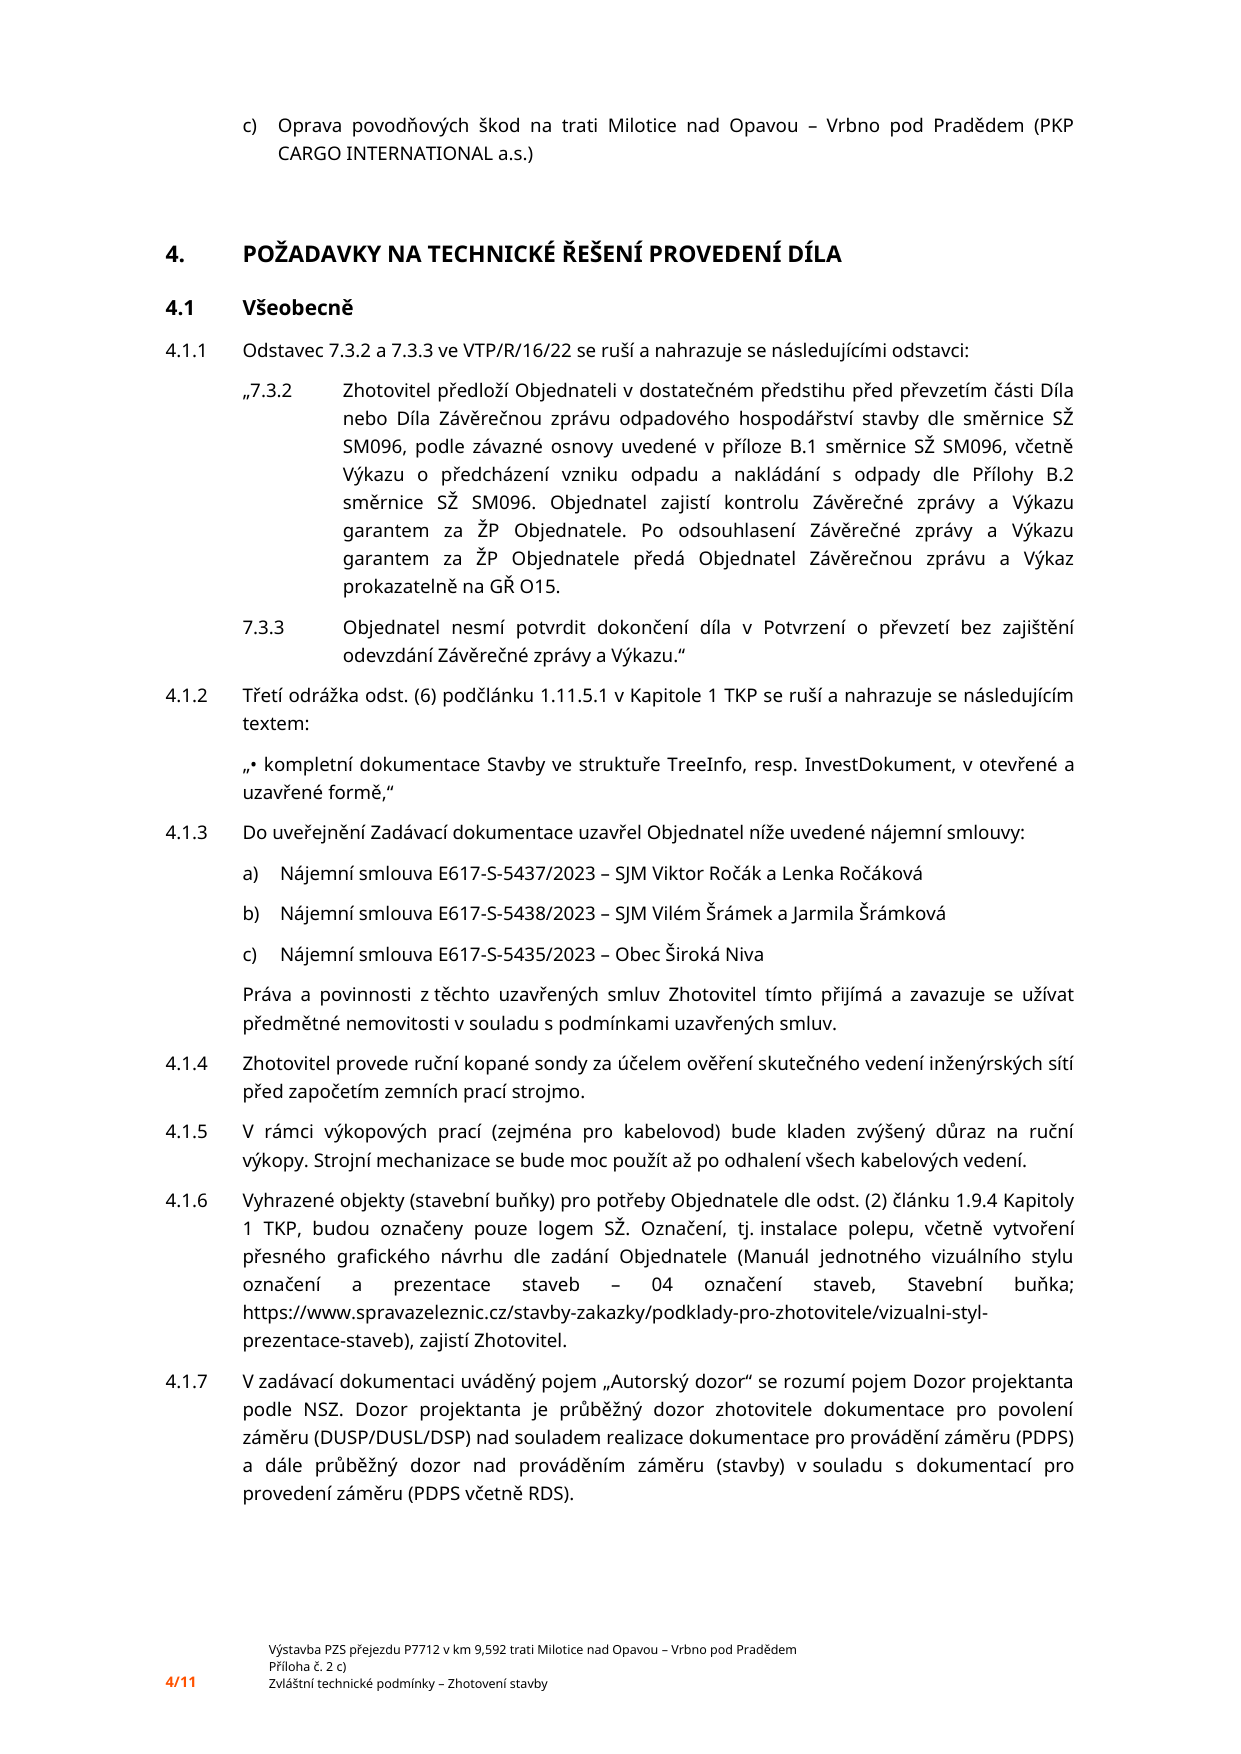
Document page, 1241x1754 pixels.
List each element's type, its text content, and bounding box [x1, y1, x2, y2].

text 7.3.3 Objednatel nesmí potvrdit dokončení díla v Potvrzení o převzetí bez zajištění odevzdání Závěrečné zprávy a Výkazu.“ [242, 614, 1075, 668]
list Třetí odrážka odst. (6) podčlánku 1.11.5.1 v Kapitole 1 TKP se ruší a nahrazuje se následujícím textem: [165, 683, 1075, 736]
text POŽADAVKY NA TECHNICKÉ ŘEŠENÍ PROVEDENÍ DÍLA [165, 238, 1075, 269]
text „7.3.2 Zhotovitel předloží Objednateli v dostatečném předstihu před převzetím části Díla nebo Díla Závěrečnou zprávu odpadového hospodářství stavby dle směrnice SŽ SM096, podle závazné osnovy uvedené v příloze B.1 směrnice SŽ SM096, včetně Výkazu o předcházení vzniku odpadu a nakládání s odpady dle Přílohy B.2 směrnice SŽ SM096. Objednatel zajistí kontrolu Závěrečné zprávy a Výkazu garantem za ŽP Objednatele. Po odsouhlasení Závěrečné zprávy a Výkazu garantem za ŽP Objednatele předá Objednatel Závěrečnou zprávu a Výkaz prokazatelně na GŘ O15. [242, 377, 1075, 599]
text V zadávací dokumentaci uváděný pojem „Autorský dozor“ se rozumí pojem Dozor projektanta podle NSZ. Dozor projektanta je průběžný dozor zhotovitele dokumentace pro povolení záměru (DUSP/DUSL/DSP) nad souladem realizace dokumentace pro provádění záměru (PDPS) a dále průběžný dozor nad prováděním záměru (stavby) v souladu s dokumentací pro provedení záměru (PDPS včetně RDS). [165, 1368, 1075, 1506]
list Nájemní smlouva E617-S-5437/2023 – SJM Viktor Ročák a Lenka Ročáková [242, 860, 1075, 886]
list Nájemní smlouva E617-S-5435/2023 – Obec Široká Niva [242, 941, 1075, 967]
text V rámci výkopových prací (zejména pro kabelovod) bude kladen zvýšený důraz na ruční výkopy. Strojní mechanizace se bude moc použít až po odhalení všech kabelových vedení. [165, 1119, 1075, 1172]
text Vyhrazené objekty (stavební buňky) pro potřeby Objednatele dle odst. (2) článku 1.9.4 Kapitoly 1 TKP, budou označeny pouze logem SŽ. Označení, tj. instalace polepu, včetně vytvoření přesného grafického návrhu dle zadání Objednatele (Manuál jednotného vizuálního stylu označení a prezentace staveb – 04 označení staveb, Stavební buňka; https://www.spravazeleznic.cz/stavby-zakazky/podklady-pro-zhotovitele/vizualni-styl-prezentace-staveb), zajistí Zhotovitel. [165, 1187, 1075, 1353]
text Zhotovitel provede ruční kopané sondy za účelem ověření skutečného vedení inženýrských sítí před započetím zemních prací strojmo. [165, 1050, 1075, 1104]
text Do uveřejnění Zadávací dokumentace uzavřel Objednatel níže uvedené nájemní smlouvy: [165, 820, 1075, 845]
text „• kompletní dokumentace Stavby ve struktuře TreeInfo, resp. InvestDokument, v otevřené a uzavřené formě,“ [242, 751, 1075, 805]
text Všeobecně [165, 293, 1075, 322]
text Odstavec 7.3.2 a 7.3.3 ve VTP/R/16/22 se ruší a nahrazuje se následujícími odstavci: [165, 337, 1075, 362]
list Nájemní smlouva E617-S-5438/2023 – SJM Vilém Šrámek a Jarmila Šrámková [242, 901, 1075, 926]
list Práva a povinnosti z těchto uzavřených smluv Zhotovitel tímto přijímá a zavazuje se užívat předmětné nemovitosti v souladu s podmínkami uzavřených smluv. [242, 982, 1075, 1035]
list Oprava povodňových škod na trati Milotice nad Opavou – Vrbno pod Pradědem (PKP CARGO INTERNATIONAL a.s.) [242, 112, 1075, 166]
